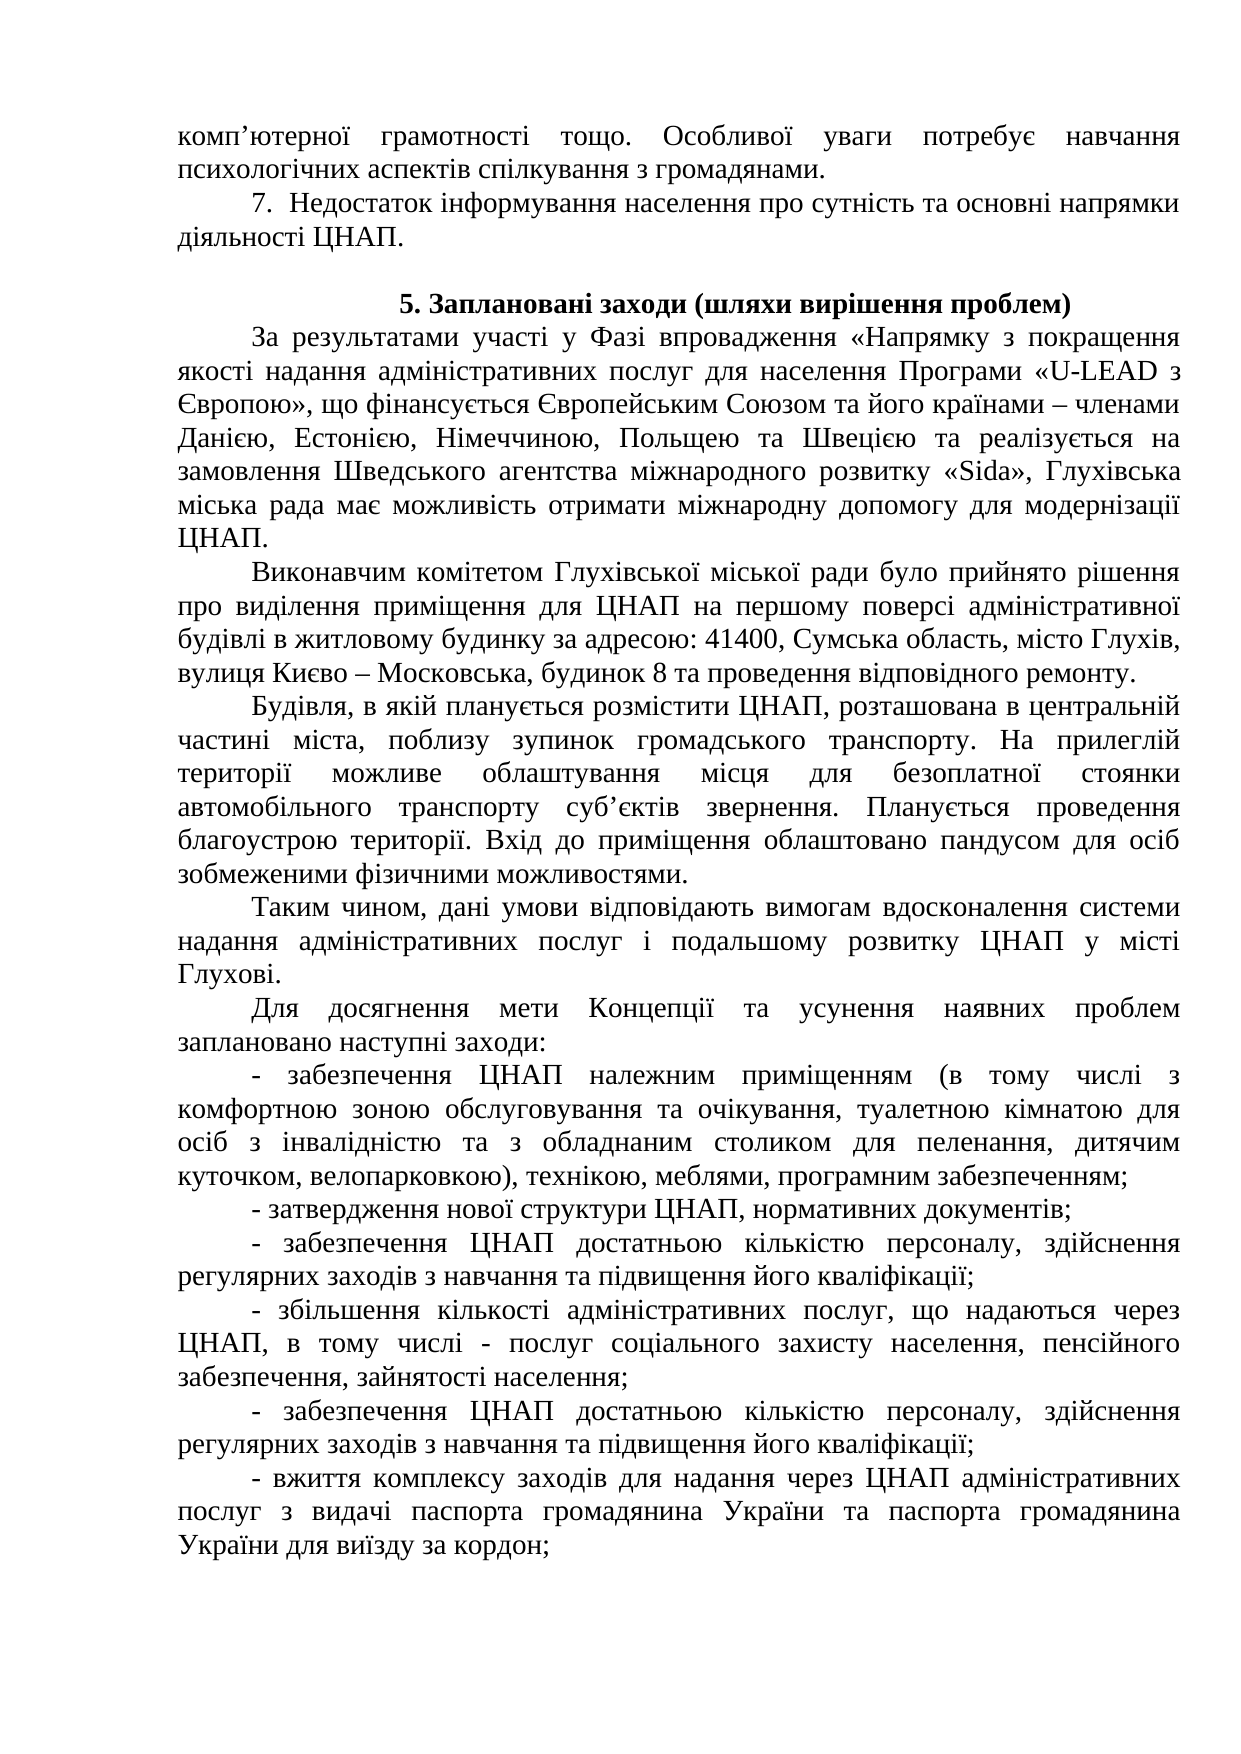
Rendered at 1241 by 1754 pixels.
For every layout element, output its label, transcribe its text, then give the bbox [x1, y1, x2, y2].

text - збільшення кількості адміністративних послуг, що надаються через ЦНАП, в тому числі - послуг соціального захисту населення, пенсійного забезпечення, зайнятості населення; [177, 1292, 1181, 1393]
text - забезпечення ЦНАП належним приміщенням (в тому числі з комфортною зоною обслуговування та очікування, туалетною кімнатою для осіб з інвалідністю та з обладнаним столиком для пеленання, дитячим куточком, велопарковкою), технікою, меблями, програмним забезпеченням; [177, 1057, 1181, 1191]
text Будівля, в якій планується розмістити ЦНАП, розташована в центральній частині міста, поблизу зупинок громадського транспорту. На прилеглій території можливе облаштування місця для безоплатної стоянки автомобільного транспорту суб’єктів звернення. Планується проведення благоустрою території. Вхід до приміщення облаштовано пандусом для осіб зобмеженими фізичними можливостями. [177, 688, 1181, 889]
text 5. Заплановані заходи (шляхи вирішення проблем) [290, 286, 1181, 319]
text Виконавчим комітетом Глухівської міської ради було прийнято рішення про виділення приміщення для ЦНАП на першому поверсі адміністративної будівлі в житловому будинку за адресою: 41400, Сумська область, місто Глухів, вулиця Києво – Московська, будинок 8 та проведення відповідного ремонту. [177, 554, 1181, 688]
list - вжиття комплексу заходів для надання через ЦНАП адміністративних послуг з видачі паспорта громадянина України та паспорта громадянина України для виїзду за кордон; [177, 1460, 1181, 1560]
text Для досягнення мети Концепції та усунення наявних проблем заплановано наступні заходи: [177, 990, 1181, 1057]
text 7. Недостаток інформування населення про сутність та основні напрямки діяльності ЦНАП. [177, 185, 1181, 252]
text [177, 118, 1181, 185]
text За результатами участі у Фазі впровадження «Напрямку з покращення якості надання адміністративних послуг для населення Програми «U-LEAD з Європою», що фінансується Європейським Союзом та його країнами – членами Данією, Естонією, Німеччиною, Польщею та Швецією та реалізується на замовлення Шведського агентства міжнародного розвитку «Sida», Глухівська міська рада має можливість отримати міжнародну допомогу для модернізації ЦНАП. [177, 319, 1181, 554]
text Таким чином, дані умови відповідають вимогам вдосконалення системи надання адміністративних послуг і подальшому розвитку ЦНАП у місті Глухові. [177, 889, 1181, 990]
text - затвердження нової структури ЦНАП, нормативних документів; [177, 1191, 1181, 1225]
list - забезпечення ЦНАП достатньою кількістю персоналу, здійснення регулярних заходів з навчання та підвищення його кваліфікації; [177, 1393, 1181, 1460]
text - забезпечення ЦНАП достатньою кількістю персоналу, здійснення регулярних заходів з навчання та підвищення його кваліфікації; [177, 1225, 1181, 1292]
